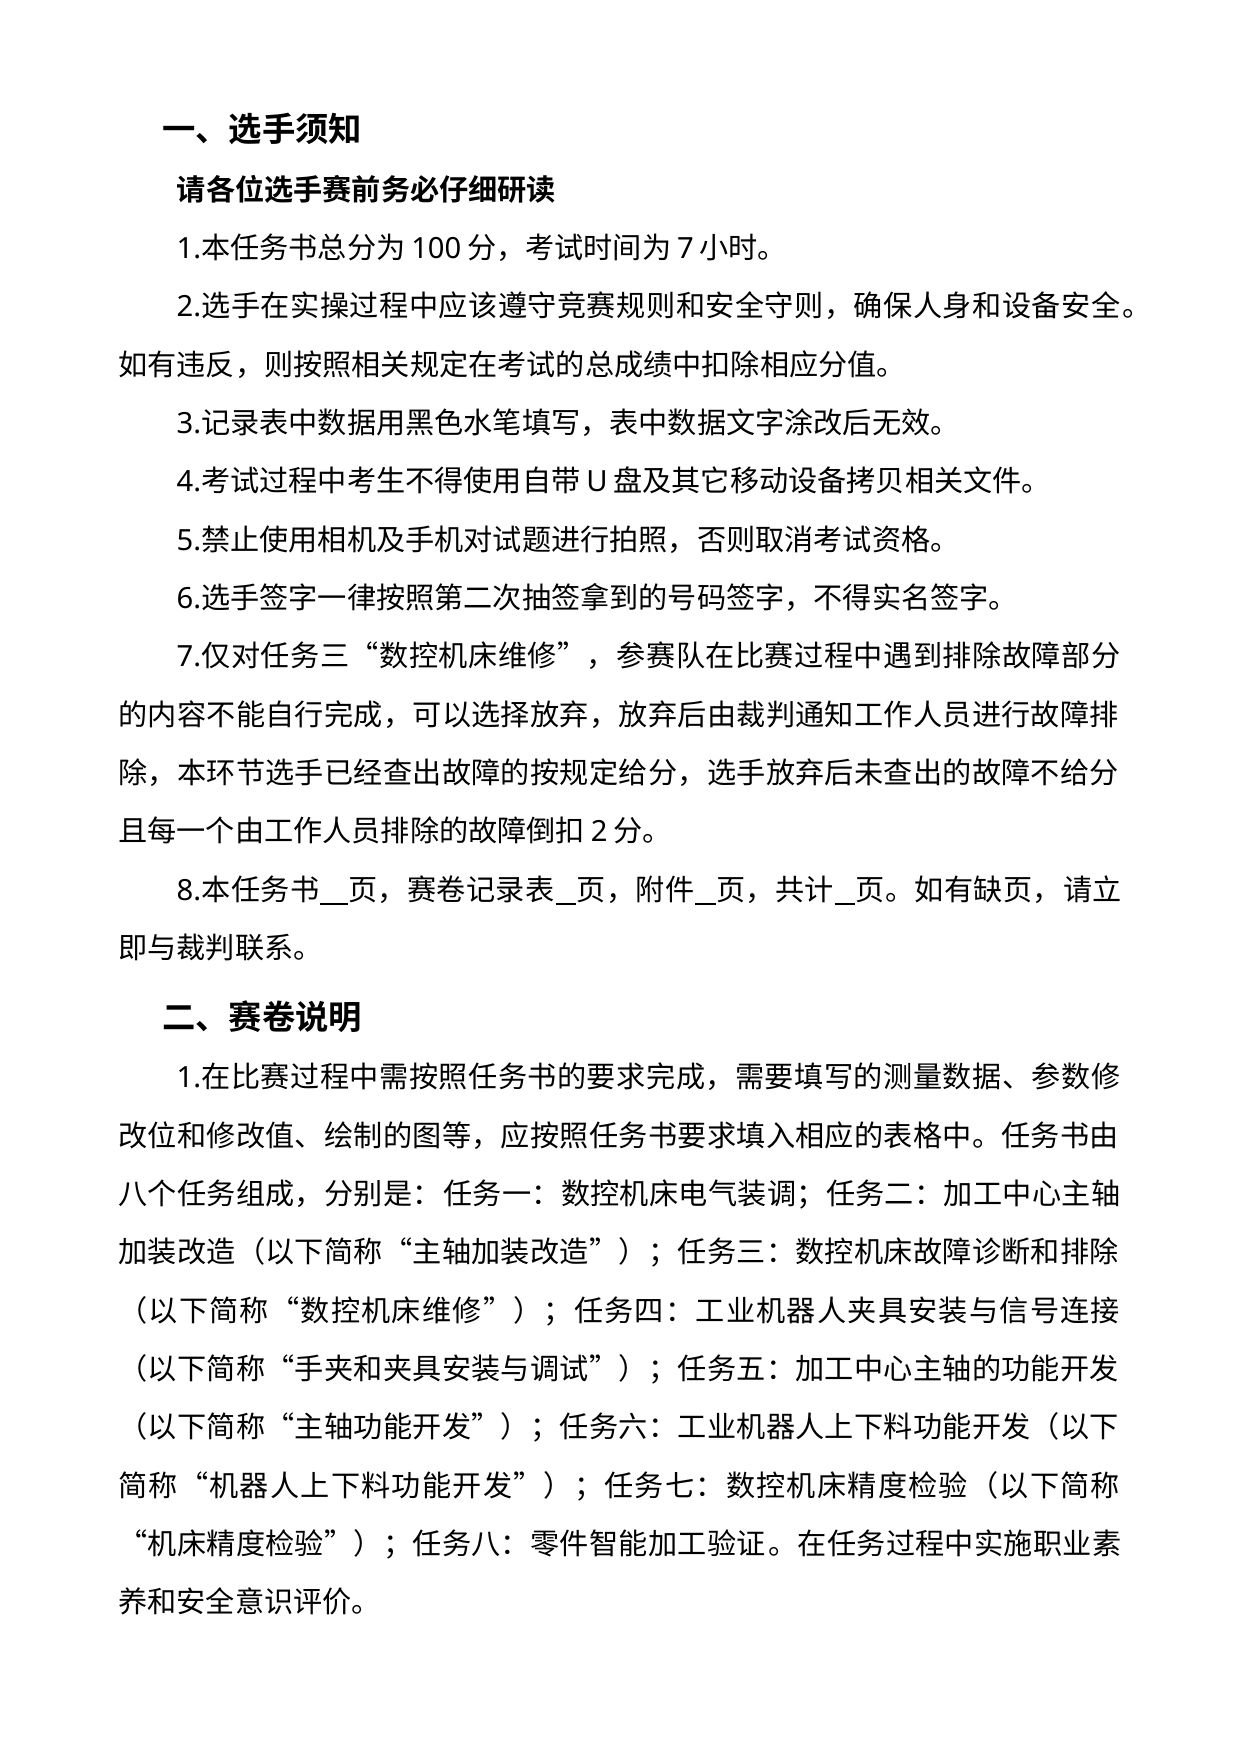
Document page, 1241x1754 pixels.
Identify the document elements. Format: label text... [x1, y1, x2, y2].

list 6.选手签字一律按照第二次抽签拿到的号码签字，不得实名签字。 [176, 562, 1122, 620]
list 3.记录表中数据用黑色水笔填写，表中数据文字涂改后无效。 [176, 387, 1122, 445]
list 1.在比赛过程中需按照任务书的要求完成，需要填写的测量数据、参数修改位和修改值、绘制的图等，应按照任务书要求填入相应的表格中。任务书由八个任务组成，分别是：任务一：数控机床电气装调；任务二：加工中心主轴加装改造（以下简称“主轴加装改造”）；任务三：数控机床故障诊断和排除（以下简称“数控机床维修”）；任务四：工业机器人夹具安装与信号连接（以下简称“手夹和夹具安装与调试”）；任务五：加工中心主轴的功能开发（以下简称“主轴功能开发”）；任务六：工业机器人上下料功能开发（以下简称“机器人上下料功能开发”）；任务七：数控机床精度检验（以下简称“机床精度检验”）；任务八：零件智能加工验证。在任务过程中实施职业素养和安全意识评价。 [118, 1041, 1122, 1624]
text 8.本任务书 页，赛卷记录表 页，附件 页，共计 页。如有缺页，请立即与裁判联系。 [118, 853, 1122, 970]
list 5.禁止使用相机及手机对试题进行拍照，否则取消考试资格。 [176, 503, 1122, 562]
list 2.选手在实操过程中应该遵守竞赛规则和安全守则，确保人身和设备安全。如有违反，则按照相关规定在考试的总成绩中扣除相应分值。 [118, 270, 1122, 387]
list 4.考试过程中考生不得使用自带U盘及其它移动设备拷贝相关文件。 [176, 445, 1122, 503]
subtitle 一、选手须知 [162, 95, 1122, 153]
subtitle 二、赛卷说明 [162, 983, 1122, 1041]
list 1.本任务书总分为100分，考试时间为7小时。 [176, 212, 1122, 270]
text 请各位选手赛前务必仔细研读 [118, 153, 1122, 212]
text 7.仅对任务三“数控机床维修”，参赛队在比赛过程中遇到排除故障部分的内容不能自行完成，可以选择放弃，放弃后由裁判通知工作人员进行故障排除，本环节选手已经查出故障的按规定给分，选手放弃后未查出的故障不给分，且每一个由工作人员排除的故障倒扣2分。 [118, 620, 1122, 853]
